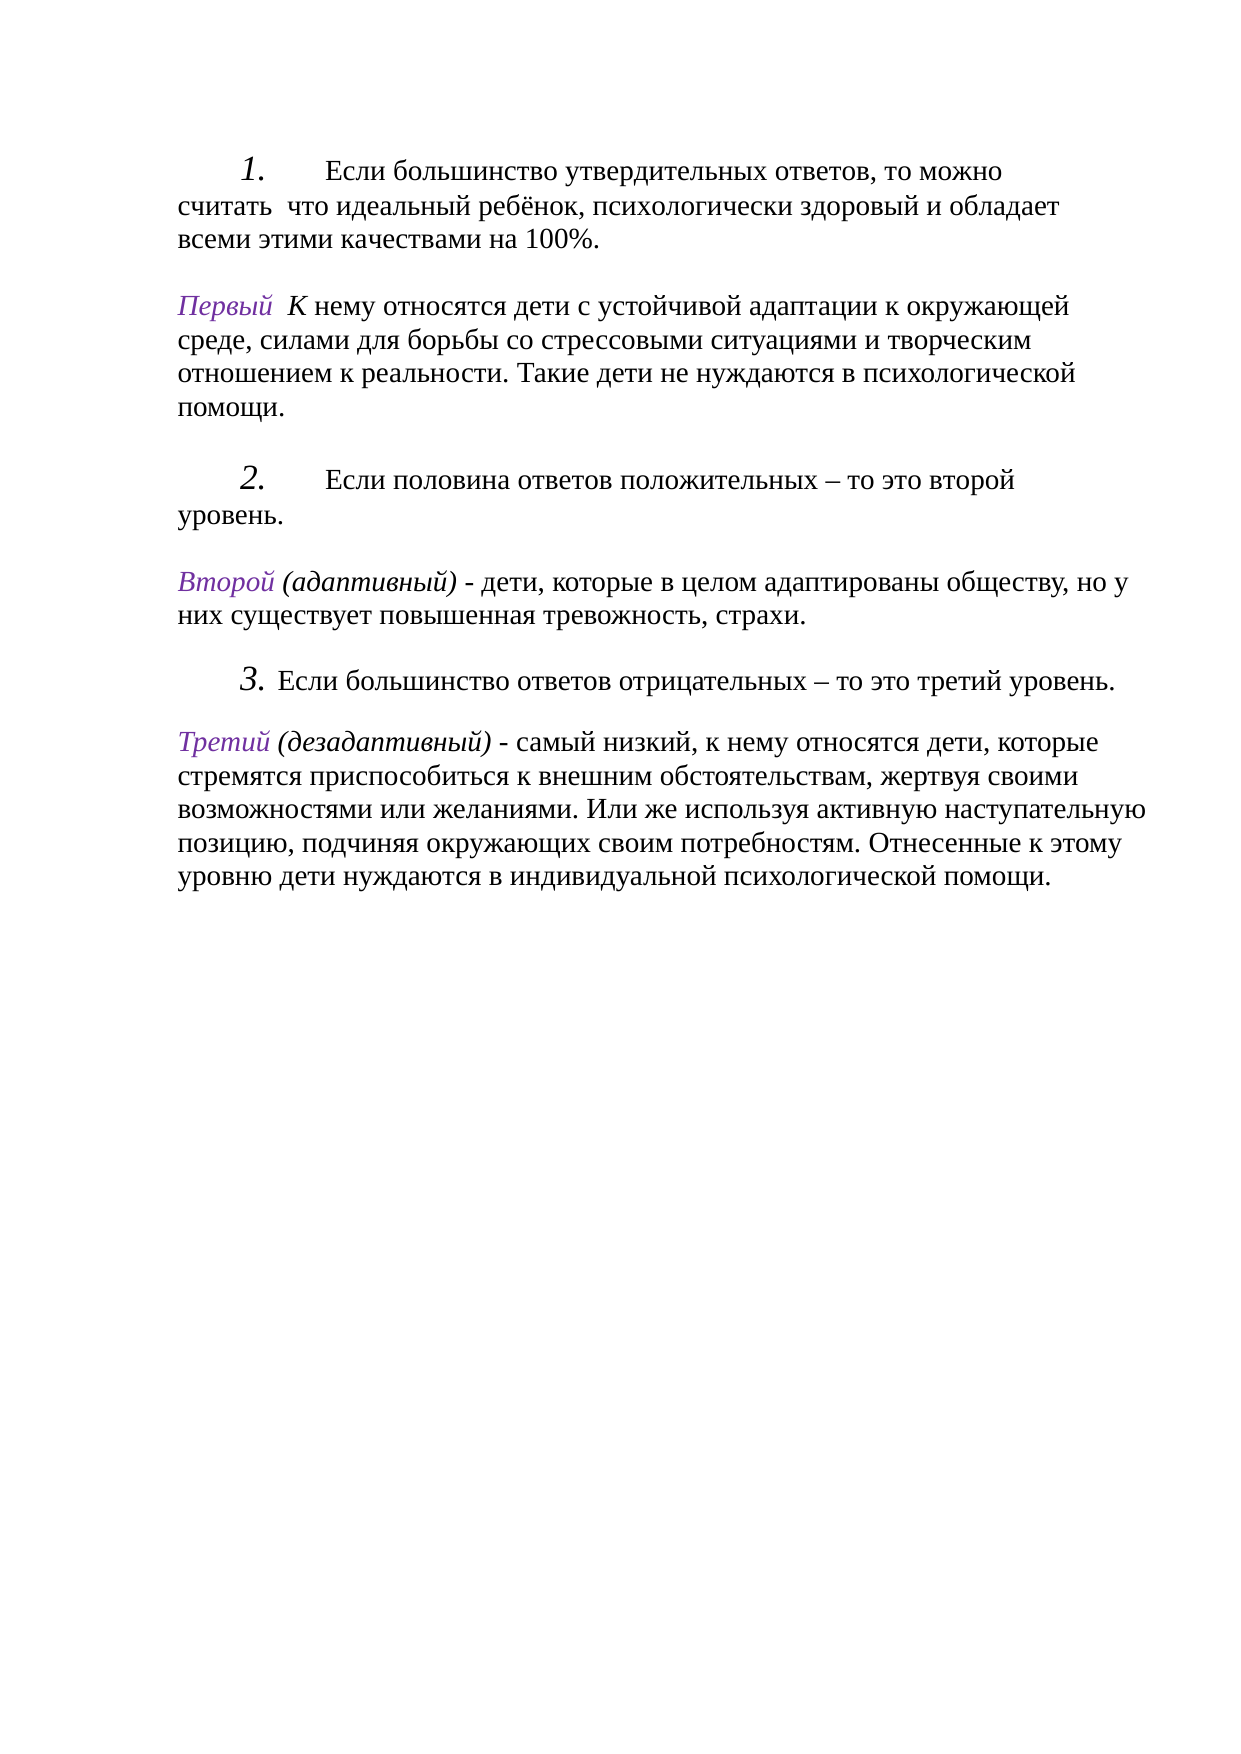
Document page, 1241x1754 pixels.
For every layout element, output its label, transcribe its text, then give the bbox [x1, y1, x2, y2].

list Если большинство ответов отрицательных – то это третий уровень. [240, 657, 1152, 698]
text Второй (адаптивный) - дети, которые в целом адаптированы обществу, но у них существует повышенная тревожность, страхи. [177, 564, 1152, 631]
list Если половина ответов положительных – то это второй уровень. [177, 456, 1102, 530]
text Третий (дезадаптивный) - самый низкий, к нему относятся дети, которые стремятся приспособиться к внешним обстоятельствам, жертвуя своими возможностями или желаниями. Или же используя активную наступательную позицию, подчиняя окружающих своим потребностям. Отнесенные к этому уровню дети нуждаются в индивидуальной психологической помощи. [177, 724, 1152, 892]
list Если большинство утвердительных ответов, то можно считать что идеальный ребёнок, психологически здоровый и обладает всеми этими качествами на 100%. Первый К нему относятся дети с устойчивой адаптации к окружающей среде, силами для борьбы со стрессовыми ситуациями и творческим отношением к реальности. Такие дети не нуждаются в психологической помощи. [177, 147, 1102, 422]
